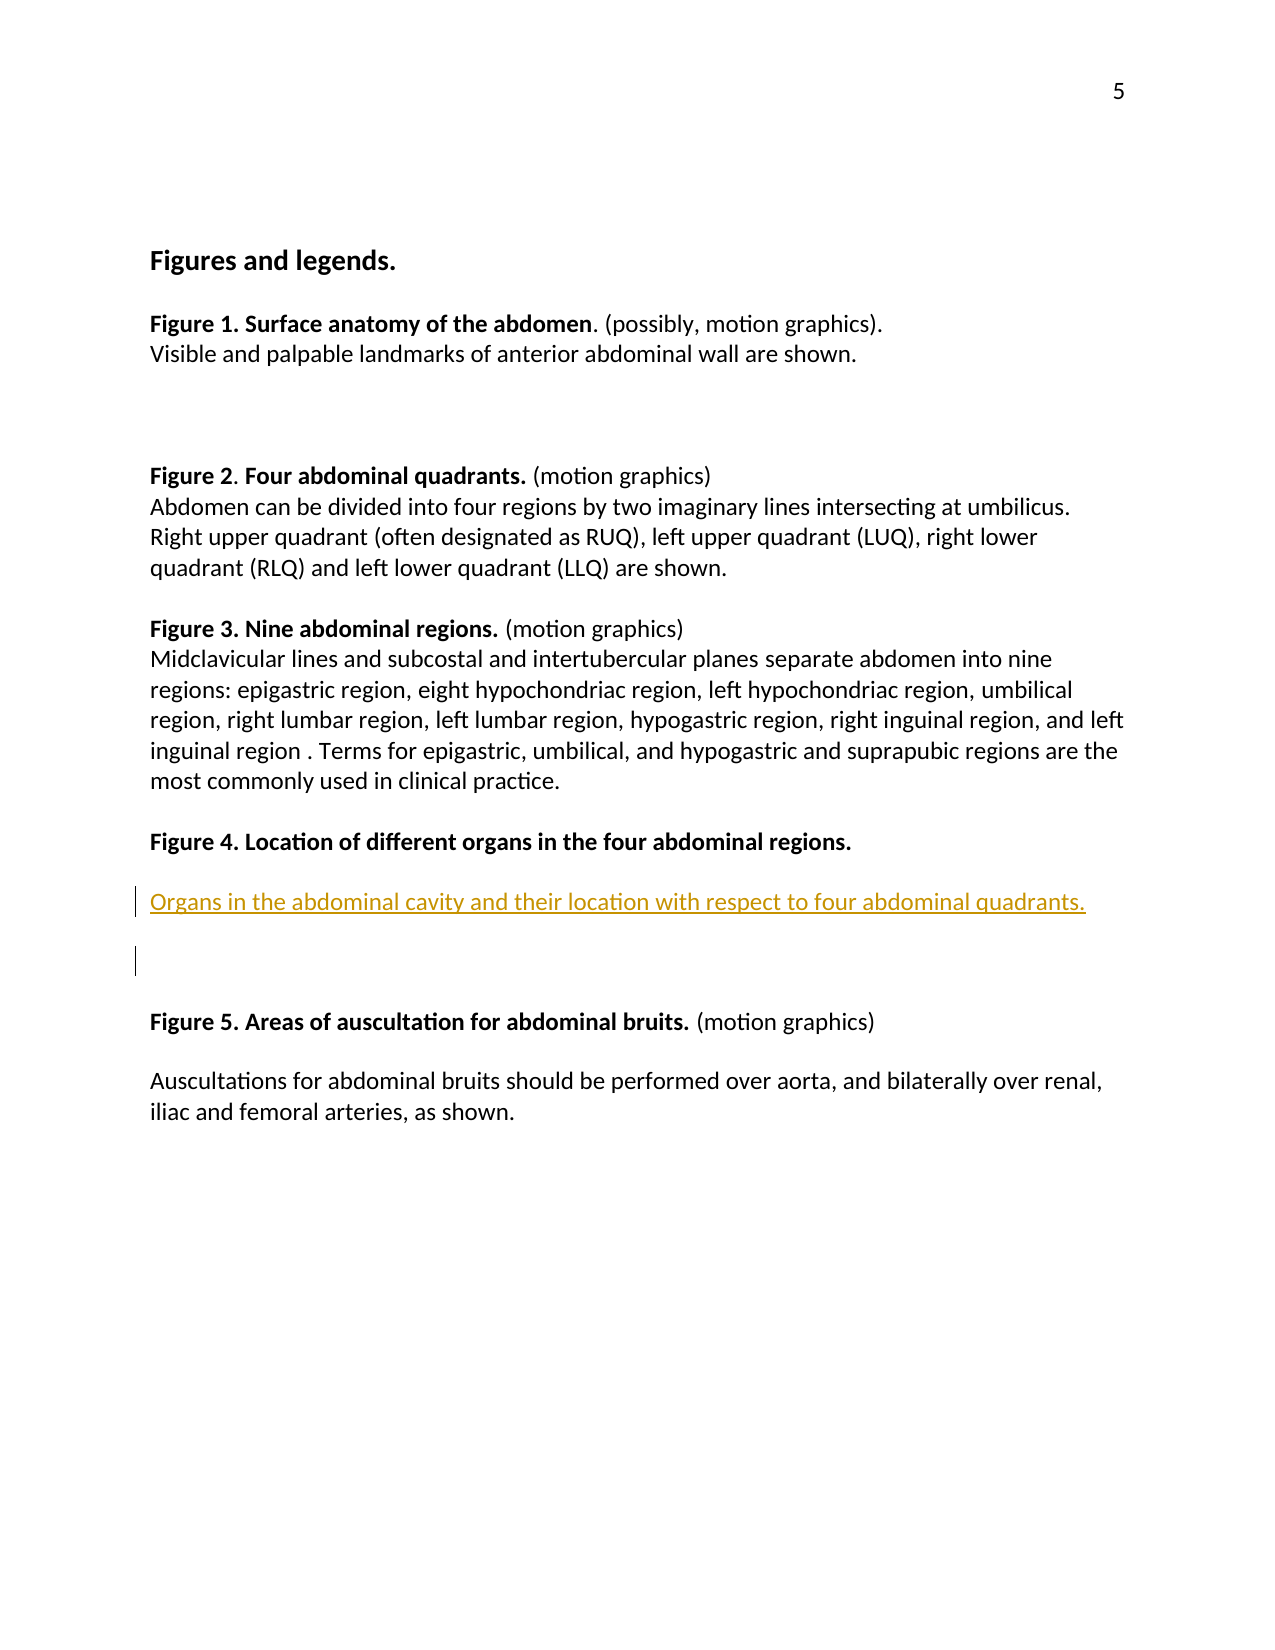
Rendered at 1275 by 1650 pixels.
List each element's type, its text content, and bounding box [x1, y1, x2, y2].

text Figure 1. Surface anatomy of the abdomen. (possibly, motion graphics). [150, 308, 1125, 338]
text Abdomen can be divided into four regions by two imaginary lines intersecting at umbilicus. Right upper quadrant (often designated as RUQ), left upper quadrant (LUQ), right lower quadrant (RLQ) and left lower quadrant (LLQ) are shown. [150, 491, 1125, 582]
text Figure 4. Location of different organs in the four abdominal regions. [150, 827, 1125, 857]
text Figure 5. Areas of auscultation for abdominal bruits. (motion graphics) [150, 1006, 1125, 1036]
text Auscultations for abdominal bruits should be performed over aorta, and bilaterally over renal, iliac and femoral arteries, as shown. [150, 1065, 1125, 1126]
text Figure 2. Four abdominal quadrants. (motion graphics) [150, 460, 1125, 491]
text Midclavicular lines and subcostal and intertubercular planes separate abdomen into nine regions: epigastric region, eight hypochondriac region, left hypochondriac region, umbilical region, right lumbar region, left lumbar region, hypogastric region, right inguinal region, and left inguinal region . Terms for epigastric, umbilical, and hypogastric and suprapubic regions are the most commonly used in clinical practice. [150, 643, 1125, 796]
text Visible and palpable landmarks of anterior abdominal wall are shown. [150, 338, 1125, 369]
text Figure 3. Nine abdominal regions. (motion graphics) [150, 613, 1125, 643]
text Figures and legends. [150, 242, 1125, 277]
